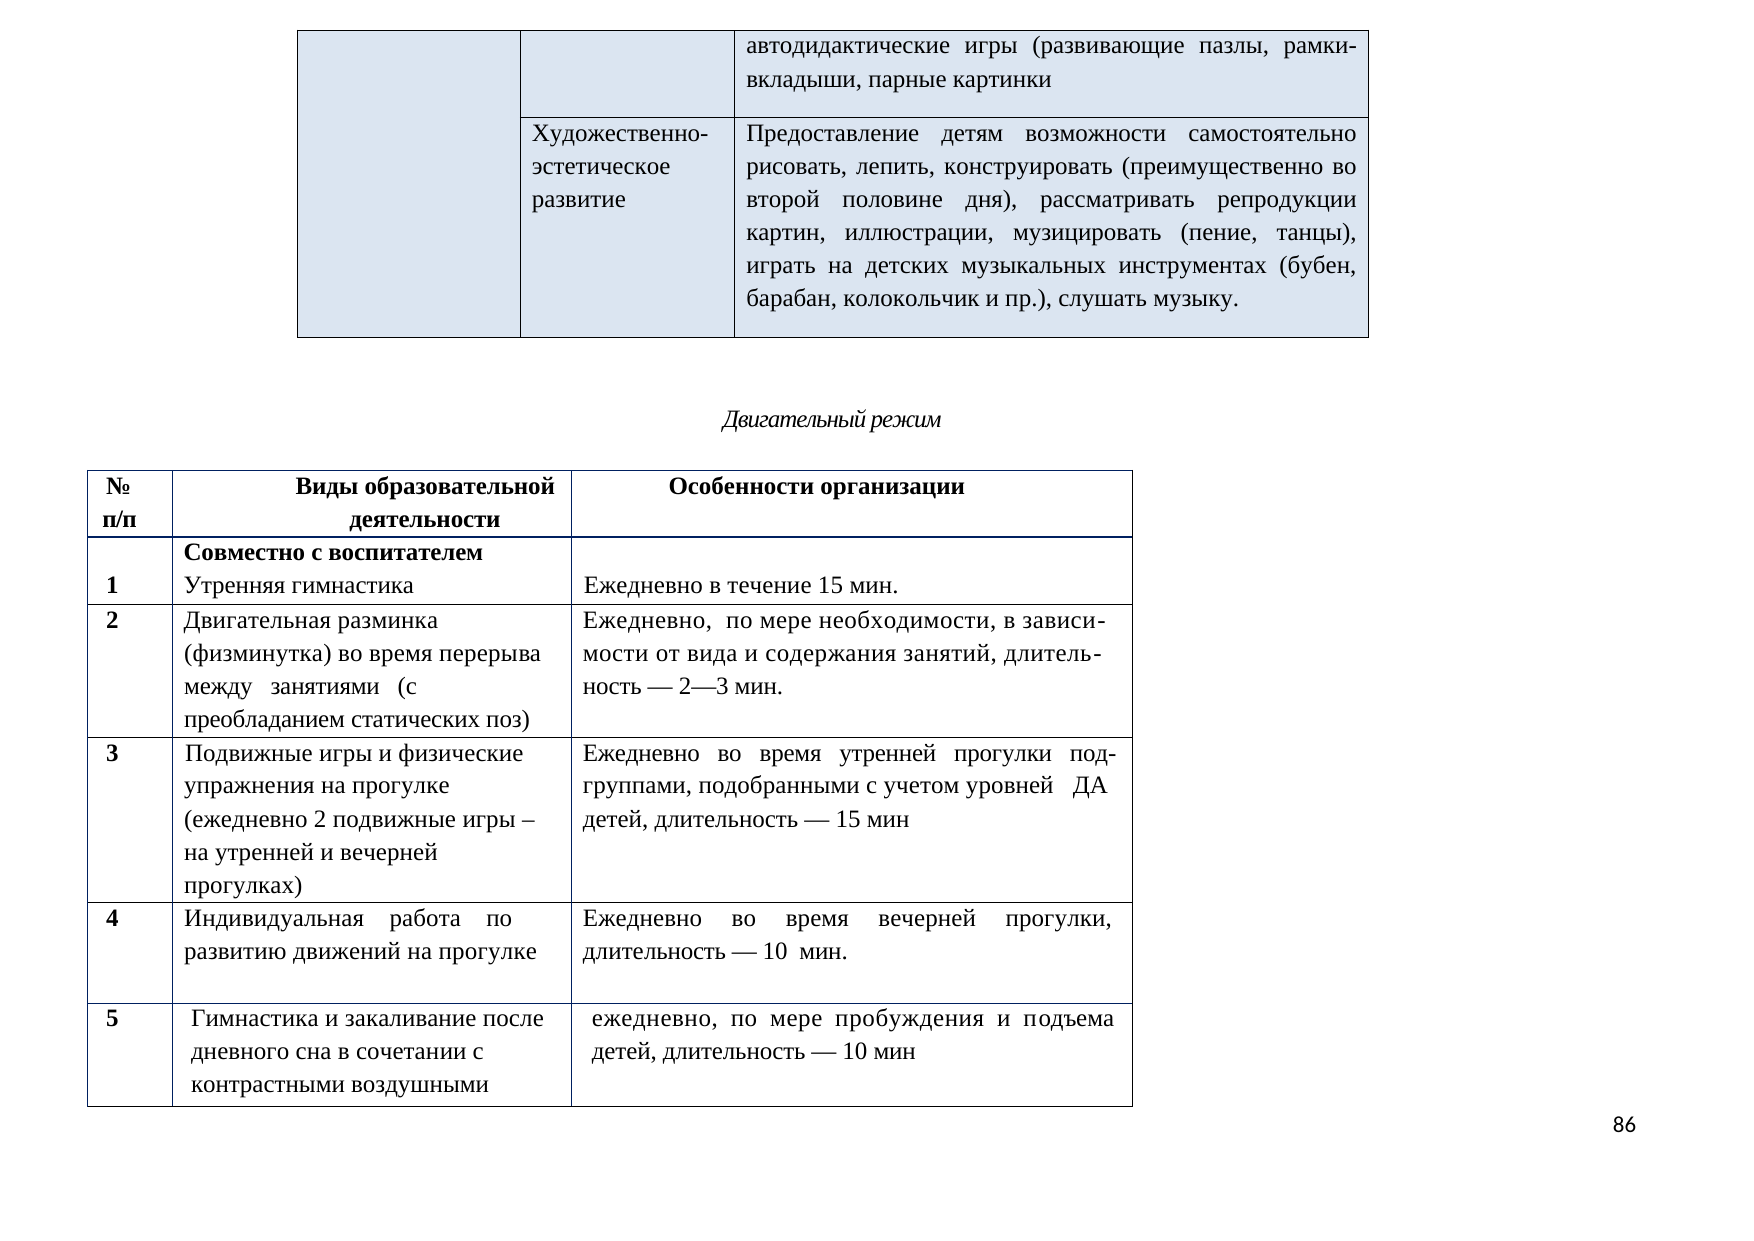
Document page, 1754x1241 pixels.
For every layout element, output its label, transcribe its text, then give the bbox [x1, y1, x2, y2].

table_cell Предоставление детям возможности самостоятельно рисовать, лепить, конструировать (преимущественно во второй половине дня), рассматривать репродукции картин, иллюстрации, музицировать (пение, танцы), играть на детских музыкальных инструментах (бубен, барабан, колокольчик и пр.), слушать музыку. [735, 118, 1368, 337]
table_cell Двигательная разминка (физминутка) во время перерыва между занятиями (с преобладанием статических поз) [173, 605, 571, 737]
table_cell 3 [88, 738, 172, 902]
table_cell 5 [88, 1004, 172, 1106]
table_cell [521, 31, 734, 117]
table_cell Подвижные игры и физические упражнения на прогулке (ежедневно 2 подвижные игры – на утренней и вечерней прогулках) [173, 738, 571, 902]
table_cell Индивидуальная работа по развитию движений на прогулке [173, 903, 571, 1002]
text Двигательный режим [29, 404, 1636, 432]
table_cell Ежедневно во время утренней прогулки подгруппами, подобранными с учетом уровней ДА детей, длительность — 15 мин [572, 738, 1132, 902]
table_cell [735, 31, 1368, 117]
table_cell 1 [88, 538, 172, 604]
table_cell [173, 1004, 571, 1106]
table_cell Ежедневно во время вечерней прогулки, длительность — 10 мин. [572, 903, 1132, 1002]
table_cell 4 [88, 903, 172, 1002]
table_cell Художественно-эстетическое развитие [521, 118, 734, 337]
table_header Виды образовательной деятельности [173, 471, 571, 536]
table_cell 2 [88, 605, 172, 737]
table_header № п/п [88, 471, 172, 536]
table_cell Ежедневно в течение 15 мин. [572, 538, 1132, 604]
table_cell Совместно с воспитателем Утренняя гимнастика [173, 538, 571, 604]
table_header Особенности организации [572, 471, 1132, 536]
table_cell Ежедневно, по мере необходимости, в зависимости от вида и содержания занятий, длительность — 2—3 мин. [572, 605, 1132, 737]
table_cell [572, 1004, 1132, 1106]
